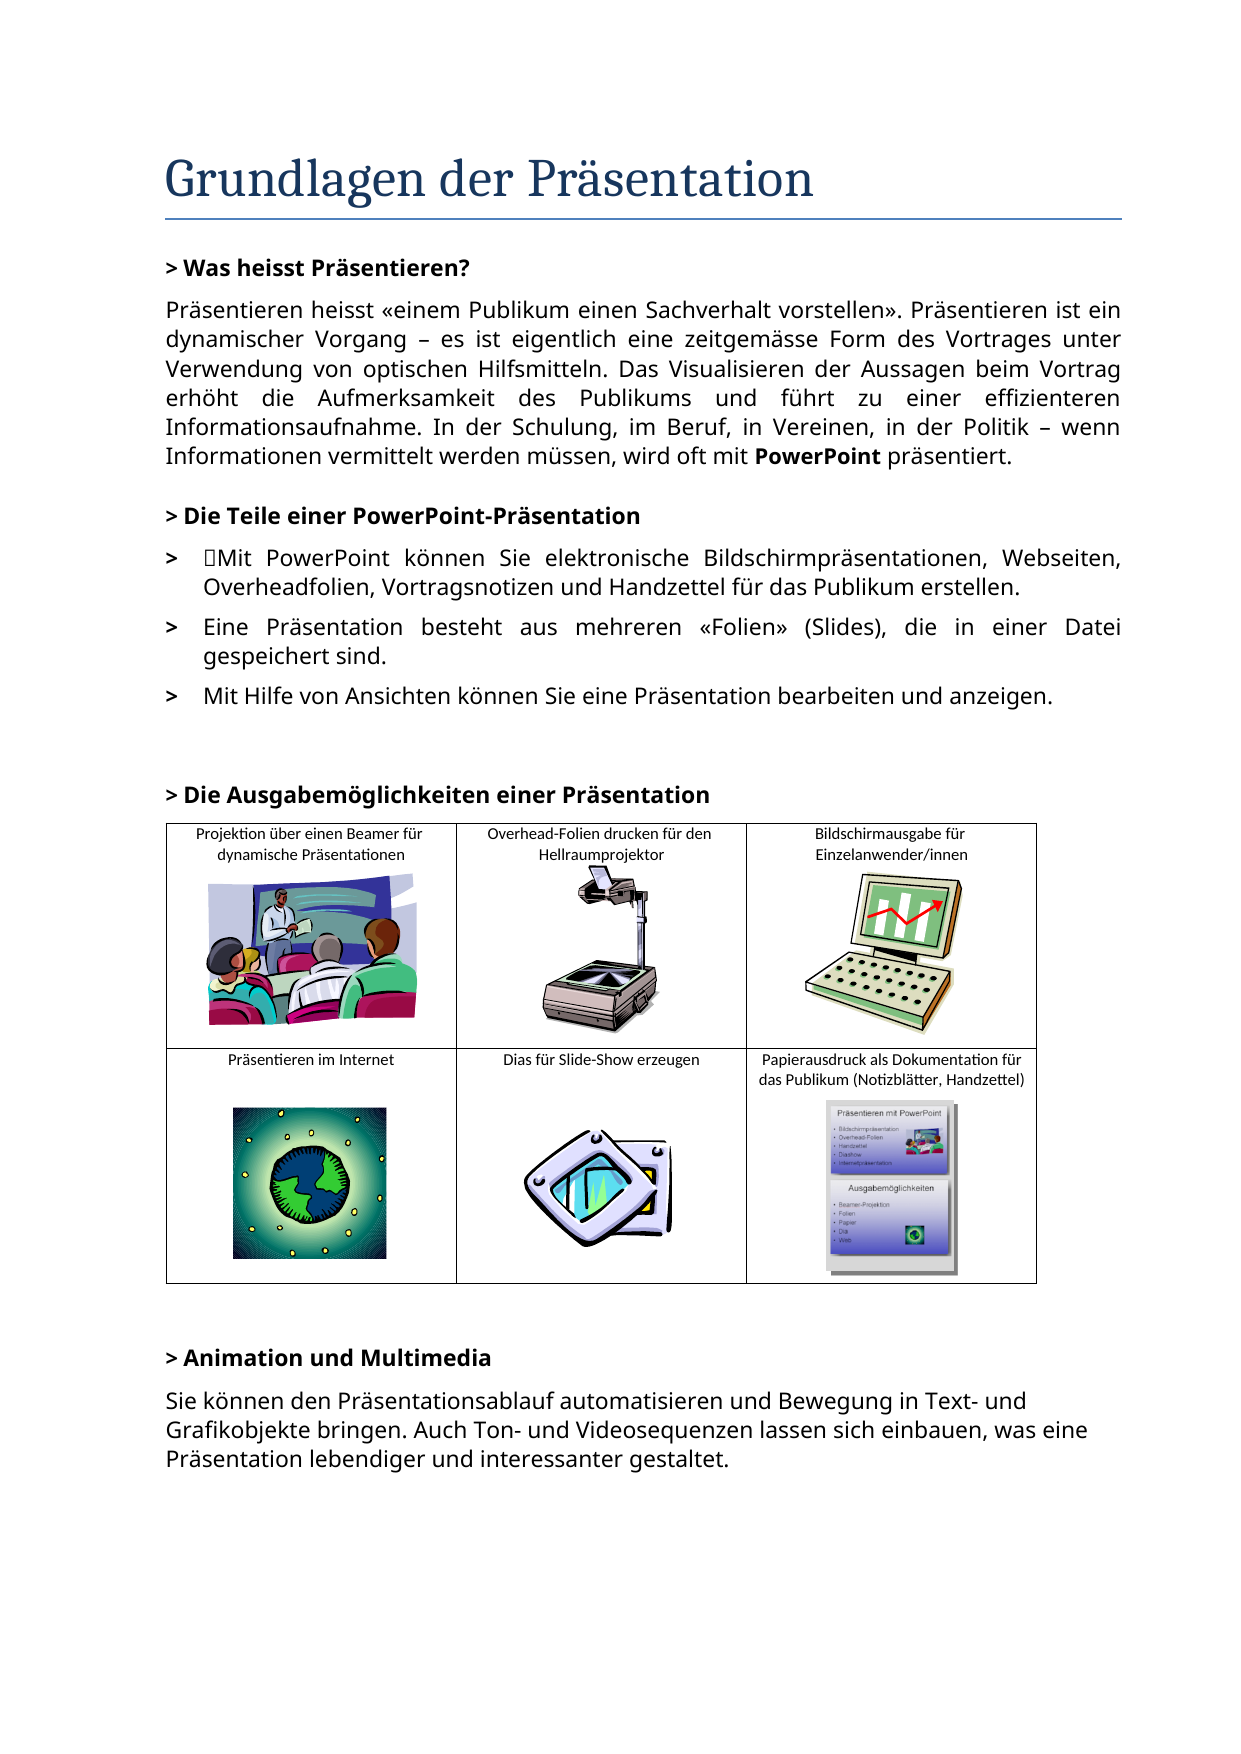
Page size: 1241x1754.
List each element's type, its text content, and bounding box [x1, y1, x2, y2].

table_header Overhead-Folien drucken für den Hellraumprojektor [457, 824, 746, 1048]
table_cell Dias für Slide-Show erzeugen [457, 1049, 746, 1283]
picture [826, 1100, 954, 1271]
table_cell Papierausdruck als Dokumentation für das Publikum (Notizblätter, Handzettel) [747, 1049, 1036, 1283]
text Mit PowerPoint können Sie elektronische Bildschirmpräsentationen, Webseiten, Overheadfolien, Vortragsnotizen und Handzettel für das Publikum erstellen. [165, 543, 1122, 602]
table_cell Präsentieren im Internet [167, 1049, 456, 1283]
title Grundlagen der Präsentation [165, 148, 1122, 218]
text Eine Präsentation besteht aus mehreren «Folien» (Slides), die in einer Datei gespeichert sind. [165, 612, 1122, 670]
subtitle Was heisst Präsentieren? [165, 252, 1122, 283]
text Sie können den Präsentationsablauf automatisieren und Bewegung in Text- und Grafikobjekte bringen. Auch Ton- und Videosequenzen lassen sich einbauen, was eine Präsentation lebendiger und interessanter gestaltet. [165, 1386, 1122, 1473]
table_header Bildschirmausgabe für Einzelanwender/innen [747, 824, 1036, 1048]
subtitle Die Teile einer PowerPoint-Präsentation [165, 499, 1122, 531]
text Präsentieren heisst «einem Publikum einen Sachverhalt vorstellen». Präsentieren ist ein dynamischer Vorgang – es ist eigentlich eine zeitgemässe Form des Vortrages unter Verwendung von optischen Hilfsmitteln. Das Visualisieren der Aussagen beim Vortrag erhöht die Aufmerksamkeit des Publikums und führt zu einer effizienteren Informationsaufnahme. In der Schulung, im Beruf, in Vereinen, in der Politik – wenn Informationen vermittelt werden müssen, wird oft mit PowerPoint präsentiert. [165, 295, 1122, 470]
table_header Projektion über einen Beamer für dynamische Präsentationen [167, 824, 456, 1048]
text Mit Hilfe von Ansichten können Sie eine Präsentation bearbeiten und anzeigen. [165, 681, 1122, 710]
subtitle Die Ausgabemöglichkeiten einer Präsentation [165, 779, 1122, 810]
subtitle Animation und Multimedia [165, 1342, 1122, 1373]
